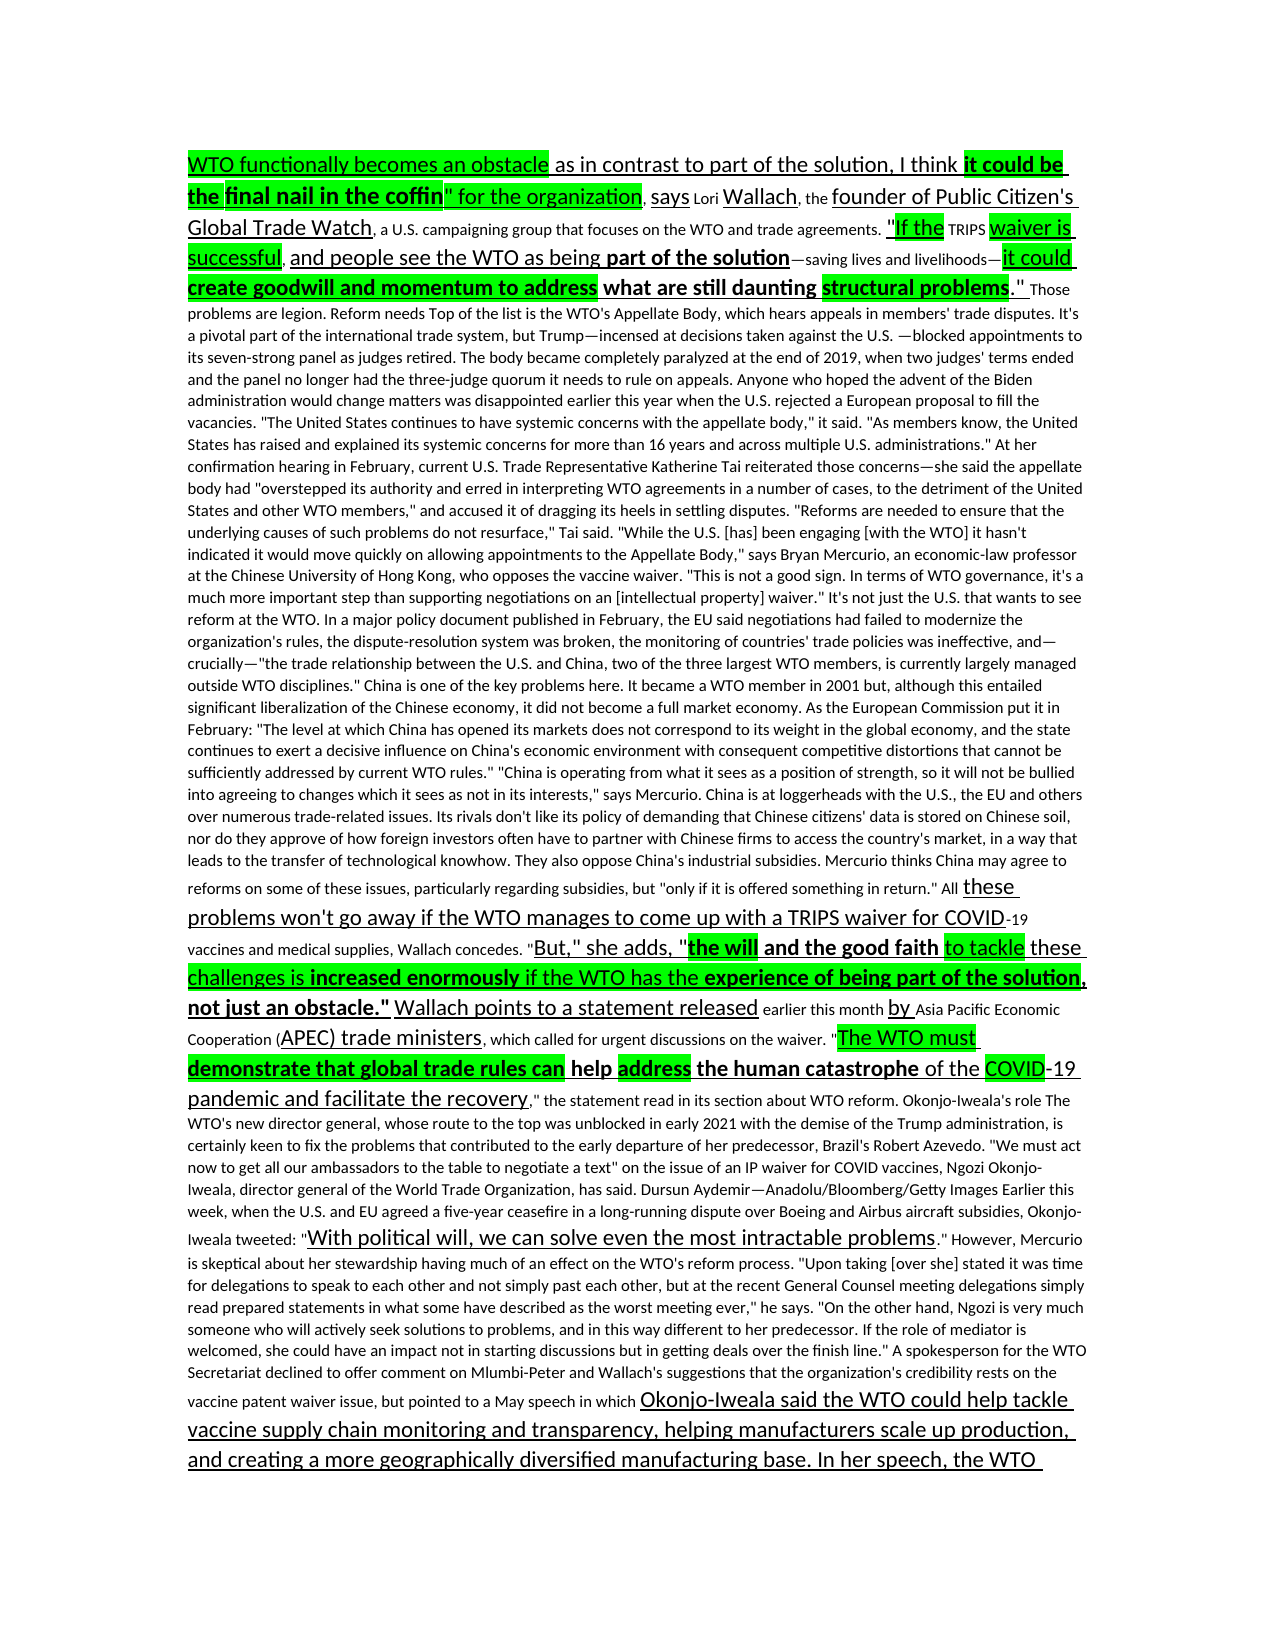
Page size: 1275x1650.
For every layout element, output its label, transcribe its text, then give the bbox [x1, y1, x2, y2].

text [187, 150, 1087, 987]
